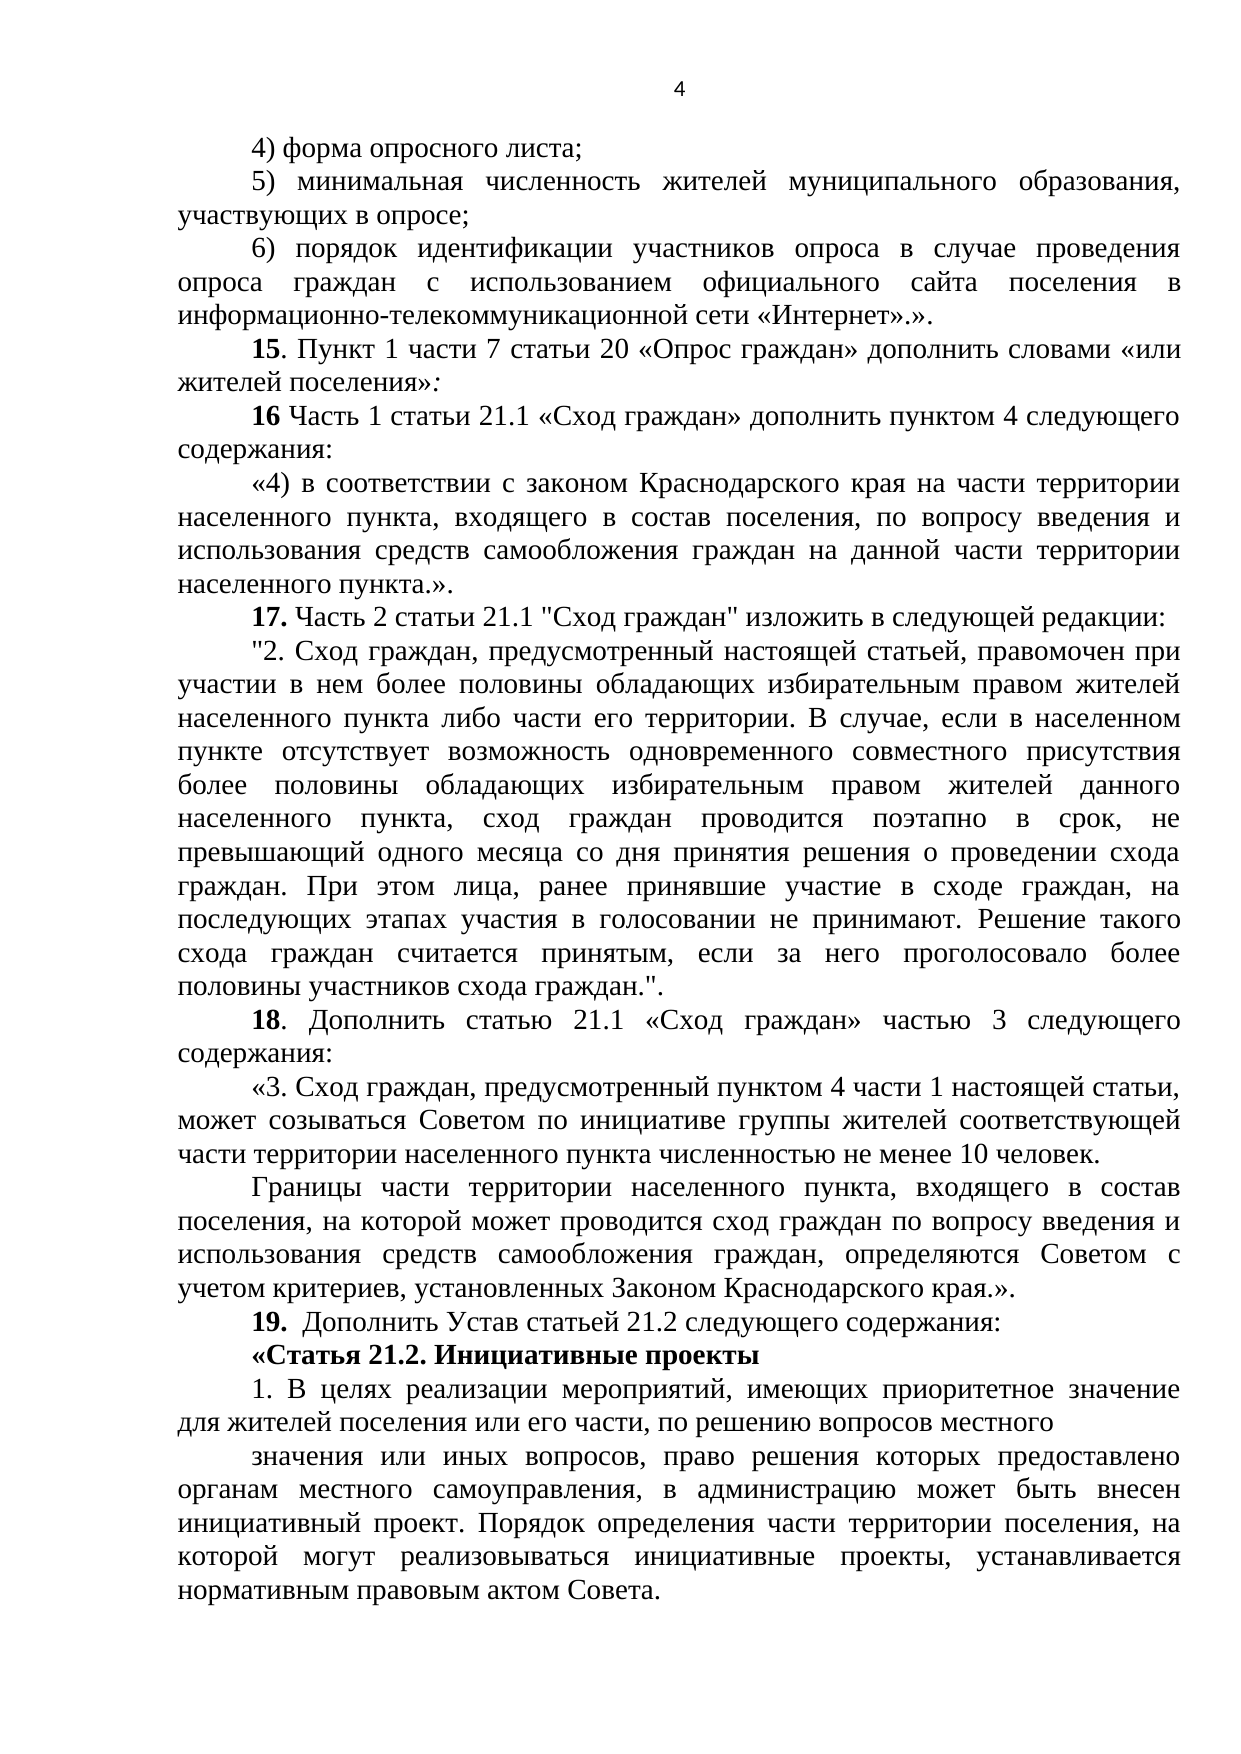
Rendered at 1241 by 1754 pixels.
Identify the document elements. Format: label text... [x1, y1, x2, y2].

text "2. Сход граждан, предусмотренный настоящей статьей, правомочен при участии в нем более половины обладающих избирательным правом жителей населенного пункта либо части его территории. В случае, если в населенном пункте отсутствует возможность одновременного совместного присутствия более половины обладающих избирательным правом жителей данного населенного пункта, сход граждан проводится поэтапно в срок, не превышающий одного месяца со дня принятия решения о проведении схода граждан. При этом лица, ранее принявшие участие в сходе граждан, на последующих этапах участия в голосовании не принимают. Решение такого схода граждан считается принятым, если за него проголосовало более половины участников схода граждан.". [177, 633, 1181, 1002]
text «Статья 21.2. Инициативные проекты [177, 1337, 1181, 1371]
text 18. Дополнить статью 21.1 «Сход граждан» частью 3 следующего содержания: [177, 1002, 1181, 1069]
text Границы части территории населенного пункта, входящего в состав поселения, на которой может проводится сход граждан по вопросу введения и использования средств самообложения граждан, определяются Советом с учетом критериев, установленных Законом Краснодарского края.». [177, 1169, 1181, 1304]
text 16 Часть 1 статьи 21.1 «Сход граждан» дополнить пунктом 4 следующего содержания: [177, 398, 1181, 465]
text «4) в соответствии с законом Краснодарского края на части территории населенного пункта, входящего в состав поселения, по вопросу введения и использования средств самообложения граждан на данной части территории населенного пункта.». [177, 465, 1181, 599]
text 5) минимальная численность жителей муниципального образования, участвующих в опросе; [177, 163, 1181, 230]
text 1. В целях реализации мероприятий, имеющих приоритетное значение для жителей поселения или его части, по решению вопросов местного [177, 1371, 1181, 1438]
text 6) порядок идентификации участников опроса в случае проведения опроса граждан с использованием официального сайта поселения в информационно-телекоммуникационной сети «Интернет».». [177, 230, 1181, 331]
text 15. Пункт 1 части 7 статьи 20 «Опрос граждан» дополнить словами «или жителей поселения»: [177, 331, 1181, 398]
text 4) форма опросного листа; [177, 130, 1181, 163]
text 17. Часть 2 статьи 21.1 "Сход граждан" изложить в следующей редакции: [177, 599, 1181, 633]
text значения или иных вопросов, право решения которых предоставлено органам местного самоуправления, в администрацию может быть внесен инициативный проект. Порядок определения части территории поселения, на которой могут реализовываться инициативные проекты, устанавливается нормативным правовым актом Совета. [177, 1438, 1181, 1606]
text 19. Дополнить Устав статьей 21.2 следующего содержания: [177, 1304, 1181, 1337]
text «3. Сход граждан, предусмотренный пунктом 4 части 1 настоящей статьи, может созываться Советом по инициативе группы жителей соответствующей части территории населенного пункта численностью не менее 10 человек. [177, 1069, 1181, 1169]
